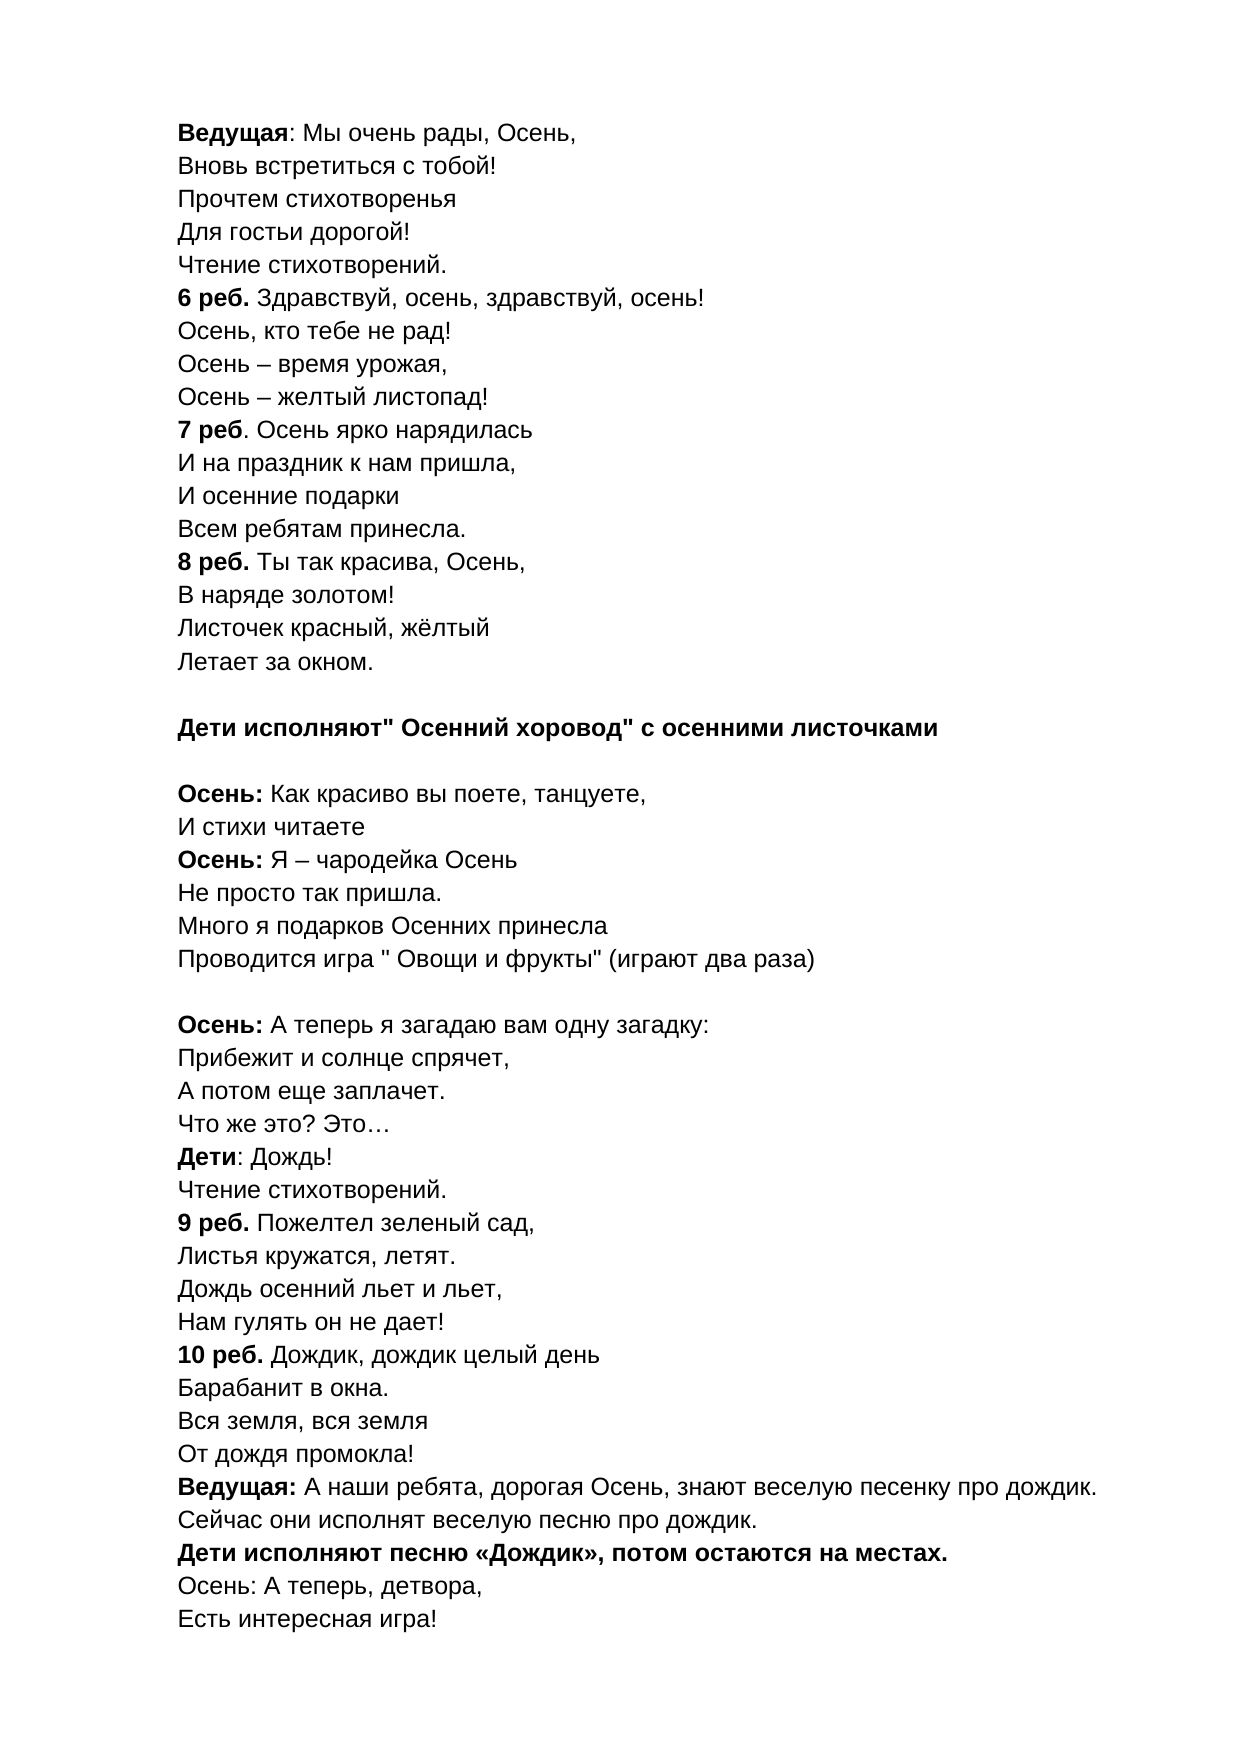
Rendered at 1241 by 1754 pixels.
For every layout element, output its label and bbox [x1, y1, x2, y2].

text [177, 118, 1152, 1633]
